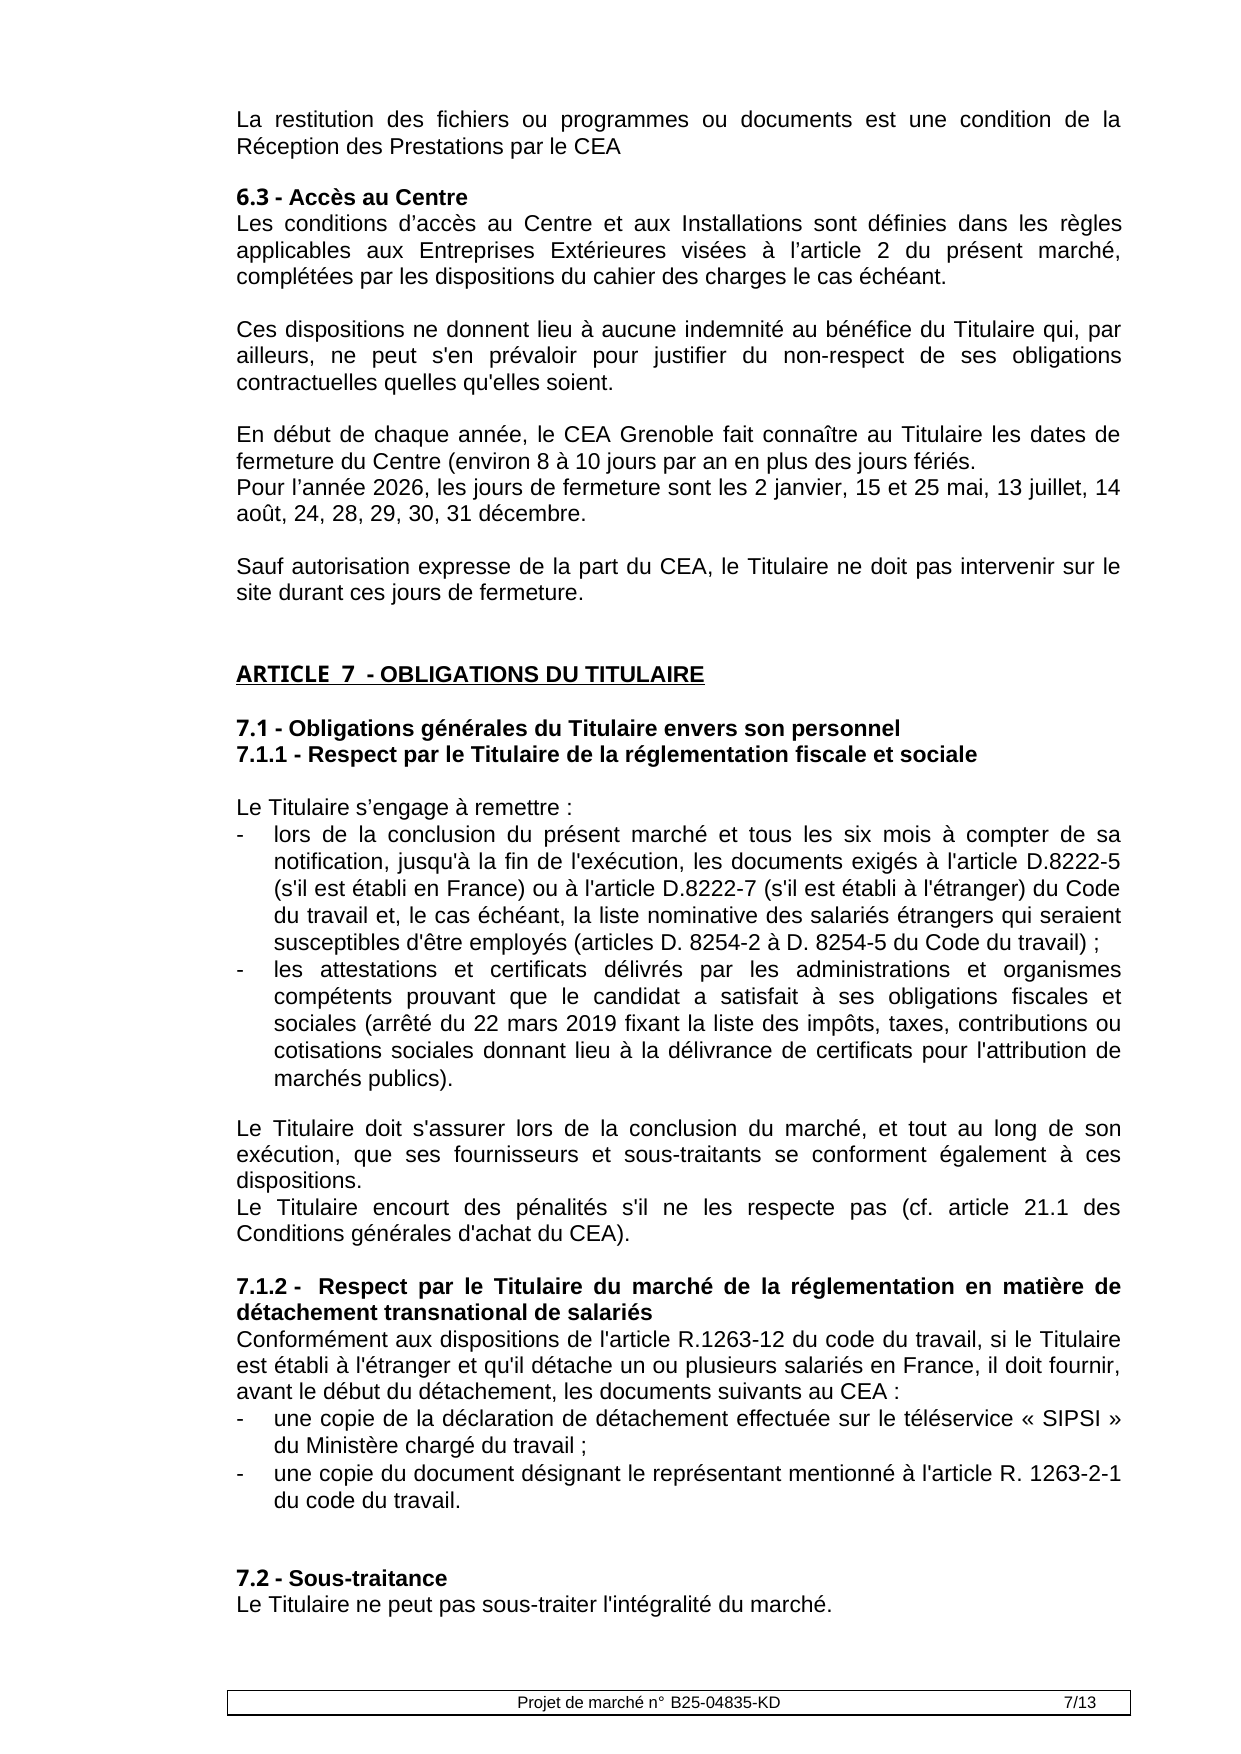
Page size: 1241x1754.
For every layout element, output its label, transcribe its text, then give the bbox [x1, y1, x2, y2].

text Le Titulaire ne peut pas sous-traiter l'intégralité du marché. [236, 1591, 1122, 1618]
text Conformément aux dispositions de l'article R.1263-12 du code du travail, si le Titulaire est établi à l'étranger et qu'il détache un ou plusieurs salariés en France, il doit fournir, avant le début du détachement, les documents suivants au CEA : [236, 1326, 1122, 1405]
list lors de la conclusion du présent marché et tous les six mois à compter de sa notification, jusqu'à la fin de l'exécution, les documents exigés à l'article D.8222-5 (s'il est établi en France) ou à l'article D.8222-7 (s'il est établi à l'étranger) du Code du travail et, le cas échéant, la liste nominative des salariés étrangers qui seraient susceptibles d'être employés (articles D. 8254-2 à D. 8254-5 du Code du travail) ; [236, 820, 1122, 956]
text Le Titulaire s’engage à remettre : [236, 794, 1122, 820]
text Ces dispositions ne donnent lieu à aucune indemnité au bénéfice du Titulaire qui, par ailleurs, ne peut s'en prévaloir pour justifier du non-respect de ses obligations contractuelles quelles qu'elles soient. [236, 316, 1122, 395]
text Pour l’année 2026, les jours de fermeture sont les 2 janvier, 15 et 25 mai, 13 juillet, 14 août, 24, 28, 29, 30, 31 décembre. [236, 474, 1122, 527]
subtitle Respect par le Titulaire du marché de la réglementation en matière de détachement transnational de salariés [236, 1273, 1122, 1326]
text Les conditions d’accès au Centre et aux Installations sont définies dans les règles applicables aux Entreprises Extérieures visées à l’article 2 du présent marché, complétées par les dispositions du cahier des charges le cas échéant. [236, 210, 1122, 289]
list une copie de la déclaration de détachement effectuée sur le téléservice « SIPSI » du Ministère chargé du travail ; [236, 1405, 1122, 1459]
subtitle Obligations générales du Titulaire envers son personnel [236, 716, 1122, 741]
text Le Titulaire encourt des pénalités s'il ne les respecte pas (cf. article 21.1 des Conditions générales d'achat du CEA). [236, 1194, 1122, 1247]
text La restitution des fichiers ou programmes ou documents est une condition de la Réception des Prestations par le CEA [236, 106, 1122, 159]
subtitle OBLIGATIONS DU TITULAIRE [236, 658, 1122, 690]
subtitle Sous-traitance [236, 1566, 1122, 1591]
text Sauf autorisation expresse de la part du CEA, le Titulaire ne doit pas intervenir sur le site durant ces jours de fermeture. [236, 553, 1122, 606]
text En début de chaque année, le CEA Grenoble fait connaître au Titulaire les dates de fermeture du Centre (environ 8 à 10 jours par an en plus des jours fériés. [236, 421, 1122, 474]
list les attestations et certificats délivrés par les administrations et organismes compétents prouvant que le candidat a satisfait à ses obligations fiscales et sociales (arrêté du 22 mars 2019 fixant la liste des impôts, taxes, contributions ou cotisations sociales donnant lieu à la délivrance de certificats pour l'attribution de marchés publics). [236, 956, 1122, 1091]
subtitle Respect par le Titulaire de la réglementation fiscale et sociale [236, 741, 1122, 767]
text Le Titulaire doit s'assurer lors de la conclusion du marché, et tout au long de son exécution, que ses fournisseurs et sous-traitants se conforment également à ces dispositions. [236, 1115, 1122, 1194]
subtitle Accès au Centre [236, 185, 1122, 210]
list une copie du document désignant le représentant mentionné à l'article R. 1263-2-1 du code du travail. [236, 1459, 1122, 1513]
